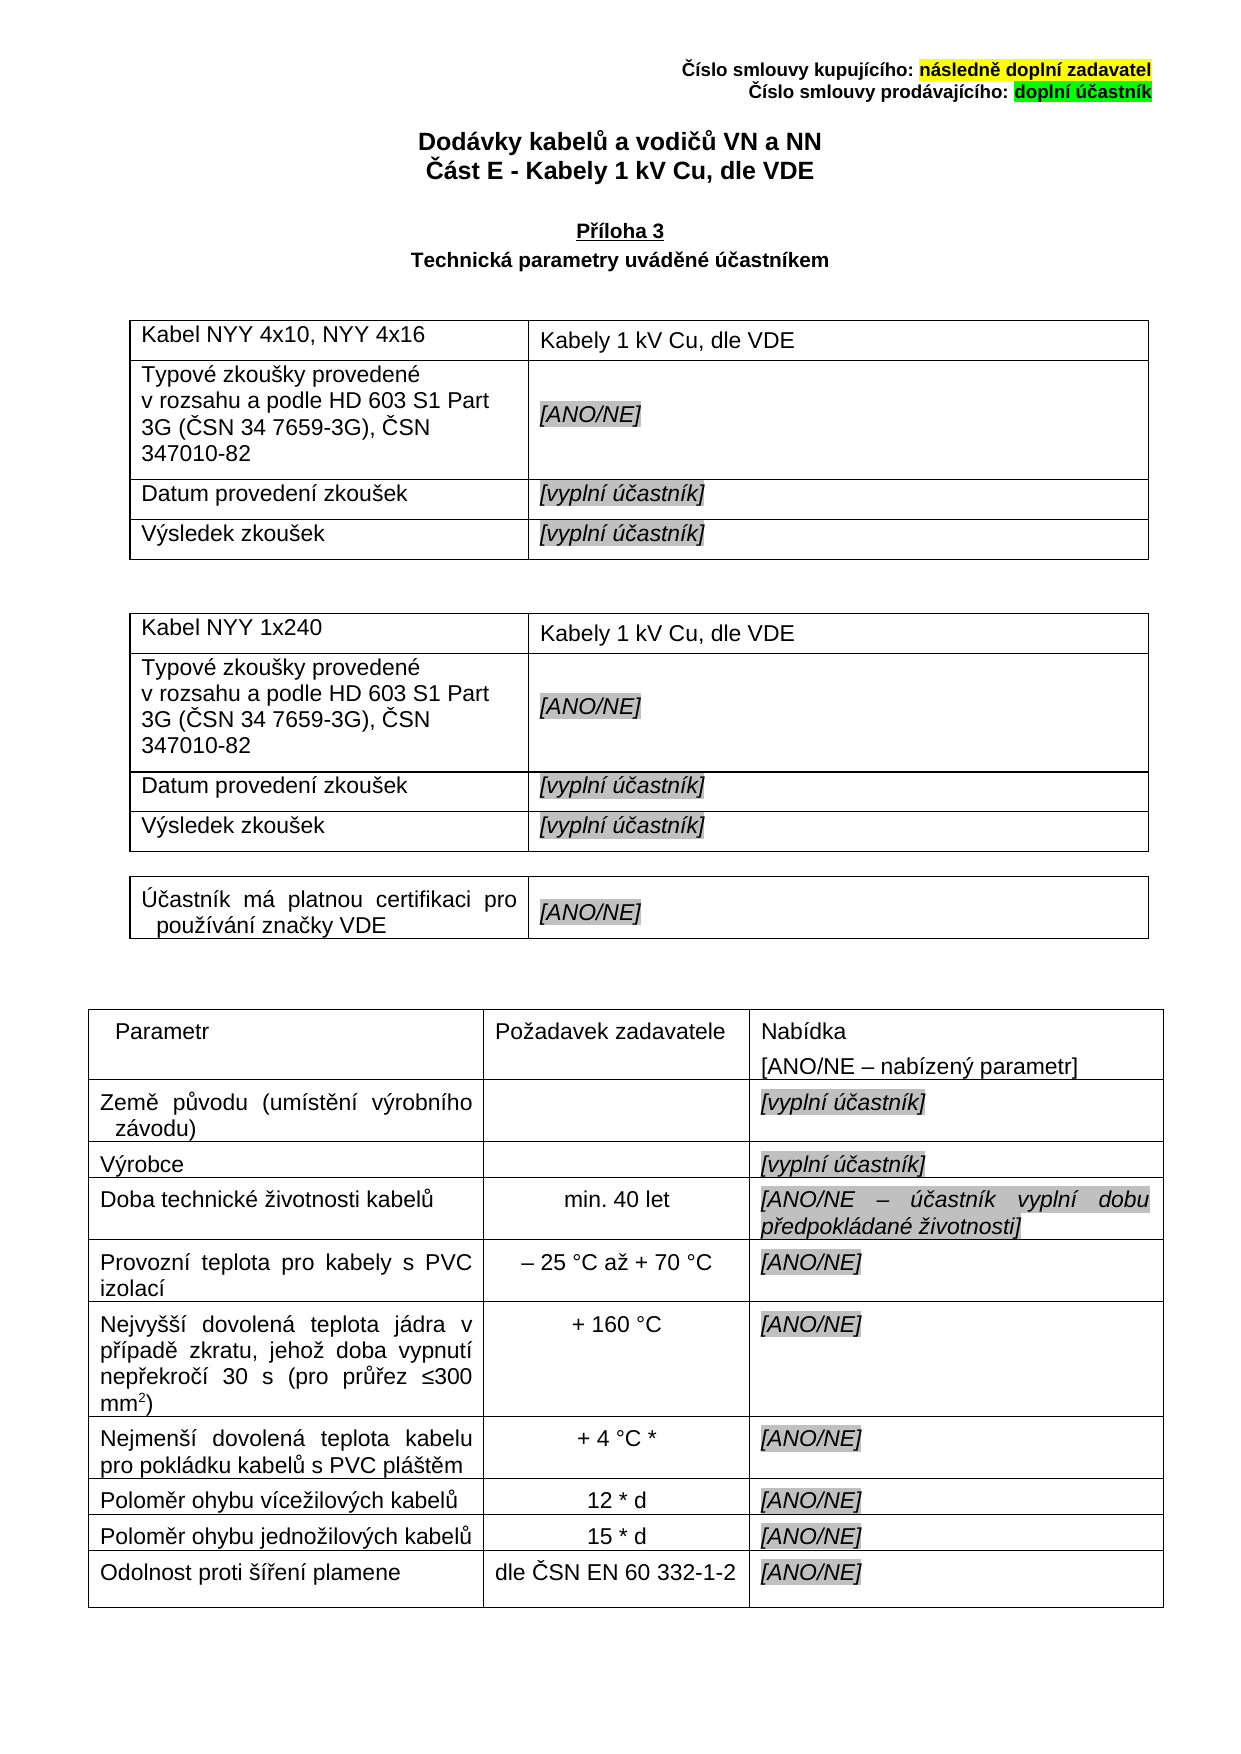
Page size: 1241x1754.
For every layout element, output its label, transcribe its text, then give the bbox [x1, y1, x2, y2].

table_cell [ANO/NE] [529, 654, 1148, 771]
table_cell [vyplní účastník] [529, 520, 1148, 559]
table_cell Odolnost proti šíření plamene [89, 1551, 483, 1607]
table_cell Doba technické životnosti kabelů [89, 1178, 483, 1239]
table_cell Datum provedení zkoušek [131, 480, 528, 519]
table_cell Nejmenší dovolená teplota kabelu pro pokládku kabelů s PVC pláštěm [89, 1417, 483, 1478]
table_cell Provozní teplota pro kabely s PVC izolací [89, 1240, 483, 1301]
table_cell [ANO/NE] [750, 1417, 1163, 1478]
table_cell [ANO/NE] [750, 1551, 1163, 1607]
table_cell min. 40 let [484, 1178, 749, 1239]
table_cell [ANO/NE] [529, 361, 1148, 479]
table_header [ANO/NE] [529, 877, 1148, 938]
table_cell [ANO/NE] [750, 1479, 1163, 1514]
table_cell – 25 °C až + 70 °C [484, 1240, 749, 1301]
table_cell Poloměr ohybu vícežilových kabelů [89, 1479, 483, 1514]
table_cell [ANO/NE] [750, 1515, 1163, 1549]
table_cell Výsledek zkoušek [131, 520, 528, 559]
table_cell [vyplní účastník] [750, 1080, 1163, 1141]
table_header Kabel NYY 4x10, NYY 4x16 [131, 321, 528, 360]
table_cell dle ČSN EN 60 332-1-2 [484, 1551, 749, 1607]
table_cell [vyplní účastník] [529, 773, 1148, 811]
table_cell Typové zkoušky provedené v rozsahu a podle HD 603 S1 Part 3G (ČSN 34 7659-3G), ČSN 347010-82 [131, 654, 528, 771]
table_cell [ANO/NE – účastník vyplní dobu předpokládané životnosti] [750, 1178, 1163, 1239]
table_header Kabely 1 kV Cu, dle VDE [529, 321, 1148, 360]
table_header Požadavek zadavatele [484, 1010, 749, 1079]
table_cell [ANO/NE] [750, 1240, 1163, 1301]
table_header Nabídka [ANO/NE – nabízený parametr] [750, 1010, 1163, 1079]
table_cell Nejvyšší dovolená teplota jádra v případě zkratu, jehož doba vypnutí nepřekročí 30 s (pro průřez ≤300 mm2) [89, 1302, 483, 1416]
table_header Parametr [89, 1010, 483, 1079]
table_cell [484, 1080, 749, 1141]
table_header Kabely 1 kV Cu, dle VDE [529, 614, 1148, 652]
table_cell Poloměr ohybu jednožilových kabelů [89, 1515, 483, 1549]
table_cell Typové zkoušky provedené v rozsahu a podle HD 603 S1 Part 3G (ČSN 34 7659-3G), ČSN 347010-82 [131, 361, 528, 479]
table_cell 15 * d [484, 1515, 749, 1549]
table_cell Datum provedení zkoušek [131, 773, 528, 811]
table_cell [484, 1142, 749, 1177]
table_cell + 160 °C [484, 1302, 749, 1416]
table_cell Výrobce [89, 1142, 483, 1177]
table_header Účastník má platnou certifikaci pro používání značky VDE [131, 877, 528, 938]
table_cell [vyplní účastník] [750, 1142, 1163, 1177]
table_cell + 4 °C * [484, 1417, 749, 1478]
table_cell Výsledek zkoušek [131, 812, 528, 851]
table_cell Země původu (umístění výrobního závodu) [89, 1080, 483, 1141]
table_header Kabel NYY 1x240 [131, 614, 528, 652]
table_cell [vyplní účastník] [529, 812, 1148, 851]
table_cell [vyplní účastník] [529, 480, 1148, 519]
table_cell [ANO/NE] [750, 1302, 1163, 1416]
table_cell 12 * d [484, 1479, 749, 1514]
